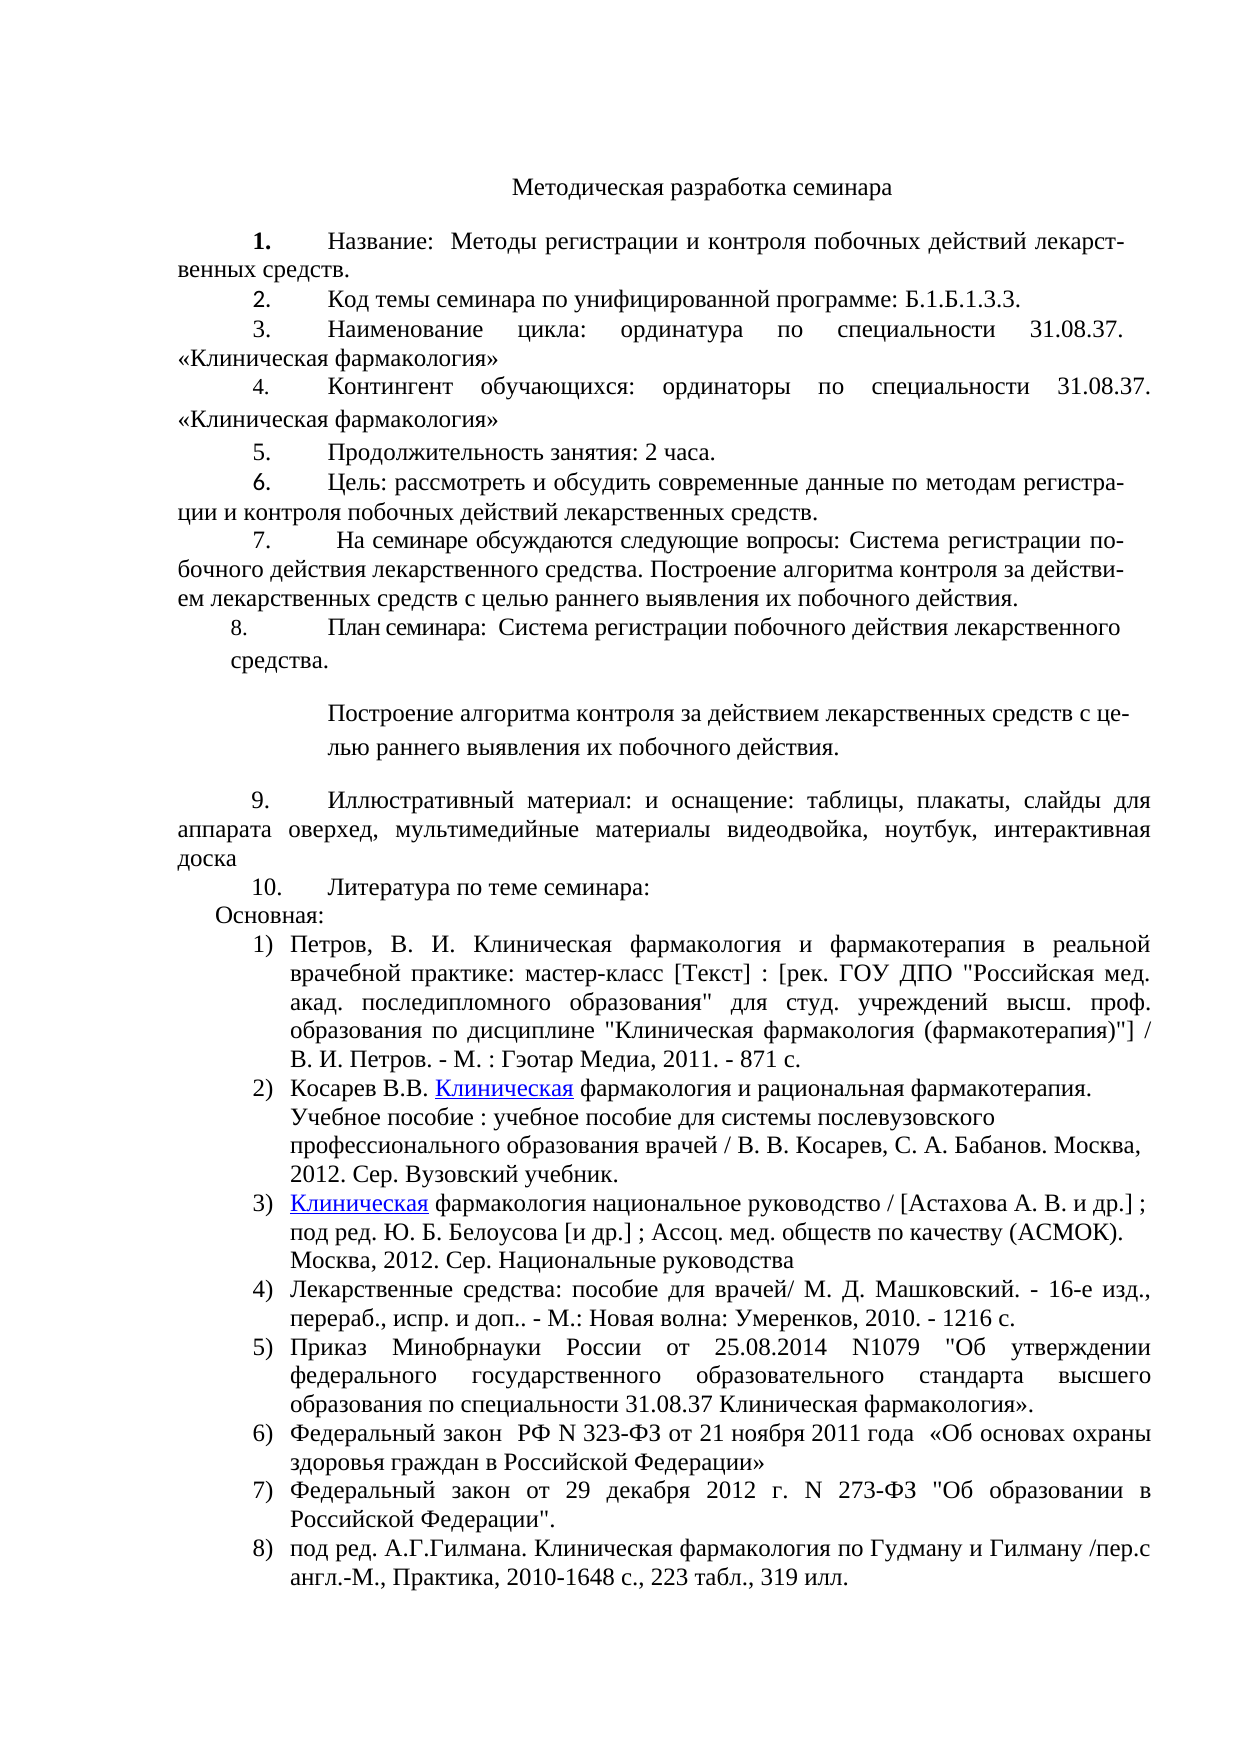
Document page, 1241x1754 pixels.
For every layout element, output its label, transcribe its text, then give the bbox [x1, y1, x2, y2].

list Иллюстративный материал: и оснащение: таблицы, плакаты, слайды для аппарата оверхед, мультимедийные материалы видеодвойка, ноутбук, интерактивная доска [177, 785, 1152, 872]
list Продолжительность занятия: 2 часа. [177, 437, 1152, 466]
title под ред. А.Г.Гилмана. Клиническая фармакология по Гудману и Гилману /пер.с англ.-М., Практика, 2010-1648 с., 223 табл., 319 илл. [252, 1533, 1152, 1590]
list Контингент обучающихся: ординаторы по специальности 31.08.37. «Клиническая фармакология» [177, 371, 1152, 433]
list Литература по теме семинара: [177, 872, 1152, 900]
title Федеральный закон РФ N 323-ФЗ от 21 ноября 2011 года «Об основах охраны здоровья граждан в Российской Федерации» [252, 1418, 1152, 1475]
list Цель: рассмотреть и обсудить современные данные по методам регистрации и контроля побочных действий лекарственных средств. [177, 466, 1124, 525]
list Название: Методы регистрации и контроля побочных действий лекарственных средств. [177, 226, 1124, 283]
text Методическая разработка семинара [177, 172, 1152, 201]
title Федеральный закон от 29 декабря 2012 г. N 273-ФЗ "Об образовании в Российской Федерации". [252, 1475, 1152, 1533]
list Лекарственные средства: пособие для врачей/ М. Д. Машковский. - 16-е изд., перераб., испр. и доп.. - М.: Новая волна: Умеренков, 2010. - 1216 с. [252, 1274, 1152, 1332]
list На семинаре обсуждаются следующие вопросы: Система регистрации побочного действия лекарственного средства. Построение алгоритма контроля за действием лекарственных средств с целью раннего выявления их побочного действия. [177, 525, 1124, 612]
list Построение алгоритма контроля за действием лекарственных средств с целью раннего выявления их побочного действия. [327, 698, 1152, 760]
list План семинара: Система регистрации побочного действия лекарственного средства. [230, 612, 1152, 673]
list Приказ Минобрнауки России от 25.08.2014 N1079 "Об утверждении федерального государственного образовательного стандарта высшего образования по специальности 31.08.37 Клиническая фармакология». [252, 1332, 1152, 1418]
list Клиническая фармакология национальное руководство / [Астахова А. В. и др.] ; под ред. Ю. Б. Белоусова [и др.] ; Ассоц. мед. обществ по качеству (АСМОК). Москва, 2012. Сер. Национальные руководства [252, 1188, 1152, 1274]
list Петров, В. И. Клиническая фармакология и фармакотерапия в реальной врачебной практике: мастер-класс [Текст] : [рек. ГОУ ДПО "Российская мед. акад. последипломного образования" для студ. учреждений высш. проф. образования по дисциплине "Клиническая фармакология (фармакотерапия)"] / В. И. Петров. - М. : Гэотар Медиа, 2011. - 871 с. [252, 929, 1152, 1073]
list Наименование цикла: ординатура по специальности 31.08.37. «Клиническая фармакология» [177, 314, 1124, 371]
list Косарев В.В. Клиническая фармакология и рациональная фармакотерапия. Учебное пособие : учебное пособие для системы послевузовского профессионального образования врачей / В. В. Косарев, С. А. Бабанов. Москва, 2012. Сер. Вузовский учебник. [252, 1073, 1152, 1188]
text Основная: [215, 900, 1152, 929]
list Код темы семинара по унифицированной программе: Б.1.Б.1.3.3. [177, 283, 1124, 314]
